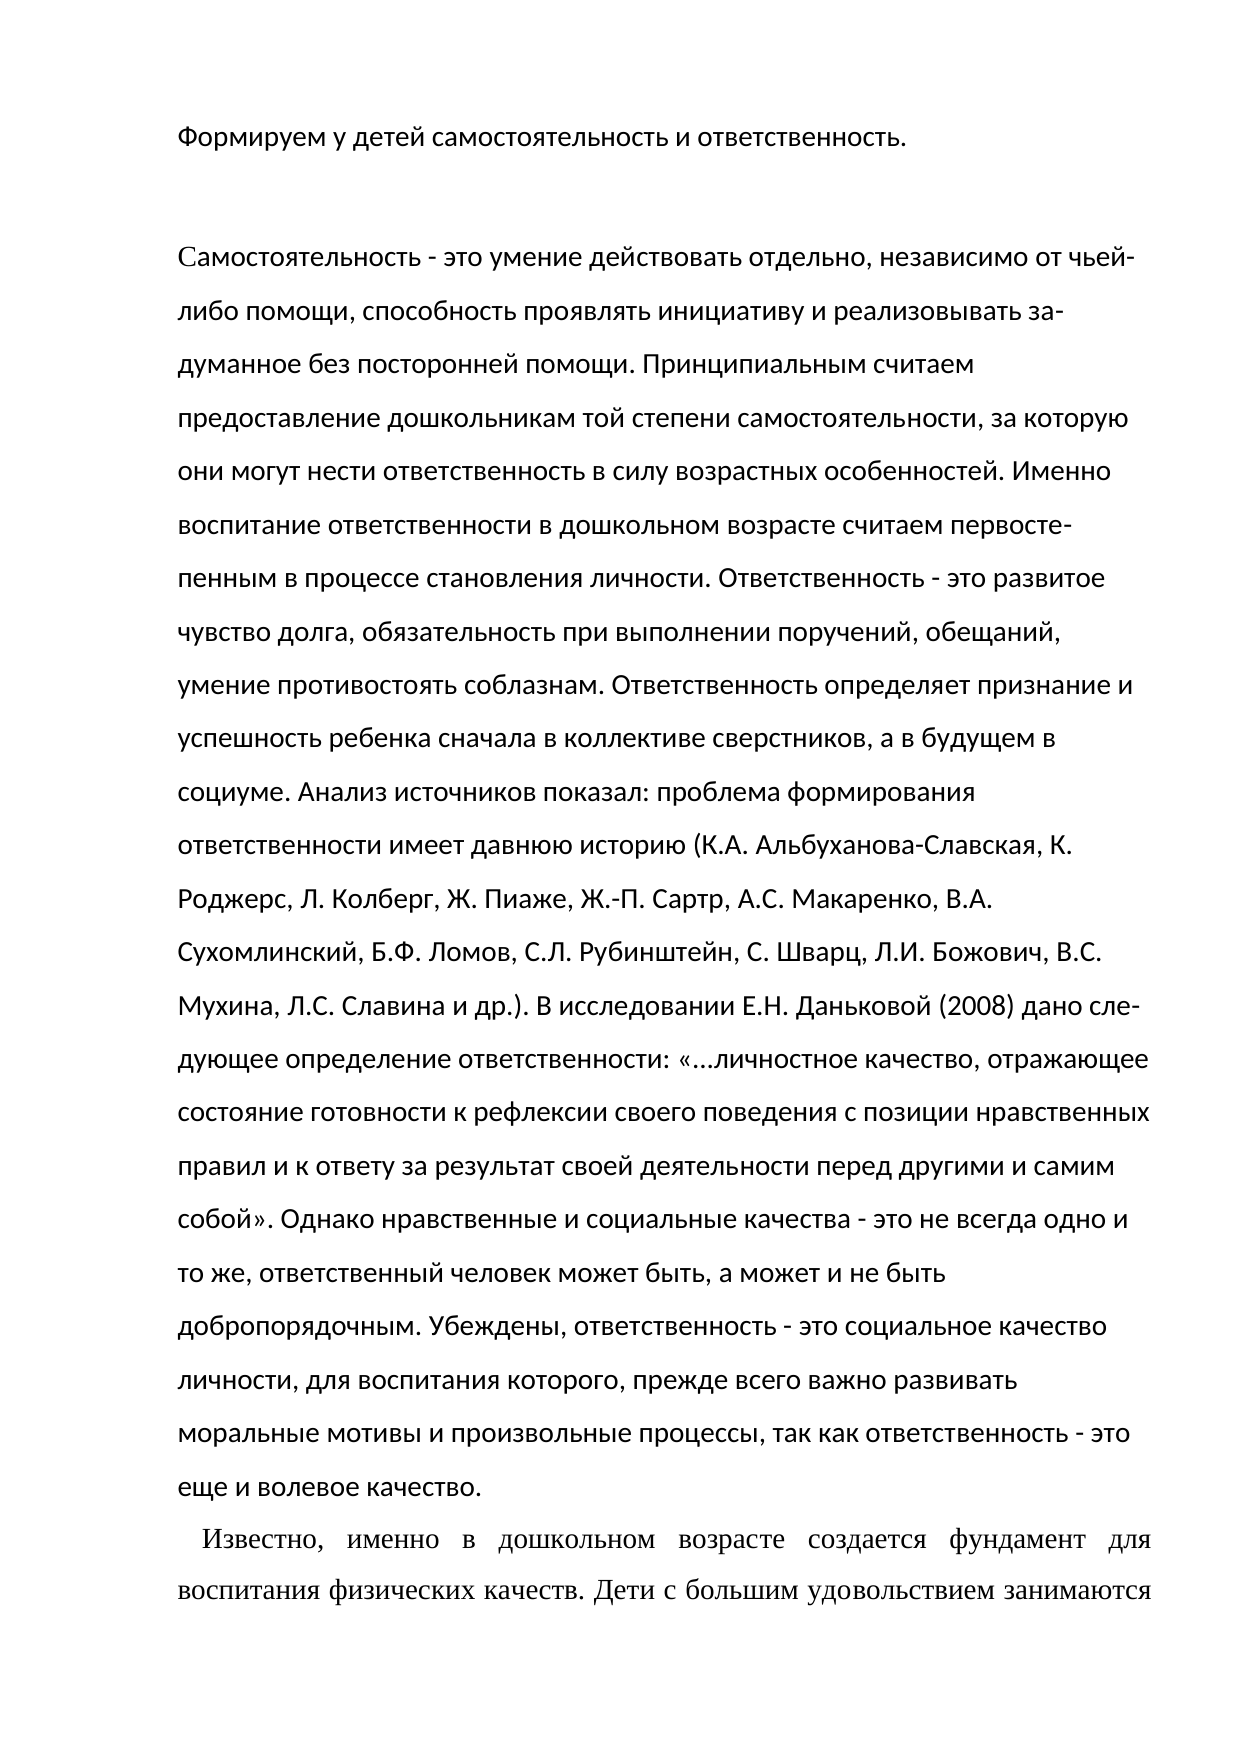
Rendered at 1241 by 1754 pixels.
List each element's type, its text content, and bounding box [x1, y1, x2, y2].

text Формируем у детей самостоятельность и ответственность. [177, 118, 1152, 154]
text Самостоятельность - это умение действовать отдельно, независимо от чьей-либо помощи, способность проявлять инициативу и реализовывать задуманное без посторонней помощи. Принципиальным считаем предоставление дошкольникам той степени самостоятельности, за которую они могут нести ответственность в силу возрастных особенностей. Именно воспитание ответственности в дошкольном возрасте считаем первостепенным в процессе становления личности. Ответственность - это развитое чувство долга, обязательность при выполнении поручений, обещаний, умение противостоять соблазнам. Ответственность определяет признание и успешность ребенка сначала в коллективе сверстников, а в будущем в социуме. Анализ источников показал: проблема формирования ответственности имеет давнюю историю (К.А. Альбуханова-Славская, К. Роджерс, Л. Колберг, Ж. Пиаже, Ж.-П. Сартр, А.С. Макаренко, В.А. Сухомлинский, Б.Ф. Ломов, С.Л. Рубинштейн, С. Шварц, Л.И. Божович, B.C. Мухина, Л.С. Славина и др.). В исследовании Е.Н. Даньковой (2008) дано следующее определение ответственности: «...личностное качество, отражающее состояние готовности к рефлексии своего поведения с позиции нравственных правил и к ответу за результат своей деятельности перед другими и самим собой». Однако нравственные и социальные качества - это не всегда одно и то же, ответственный человек может быть, а может и не быть добропорядочным. Убеждены, ответственность - это социальное качество личности, для воспитания которого, прежде всего важно развивать моральные мотивы и произвольные процессы, так как ответственность - это еще и волевое качество. [177, 238, 1152, 1503]
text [177, 1522, 1152, 1605]
